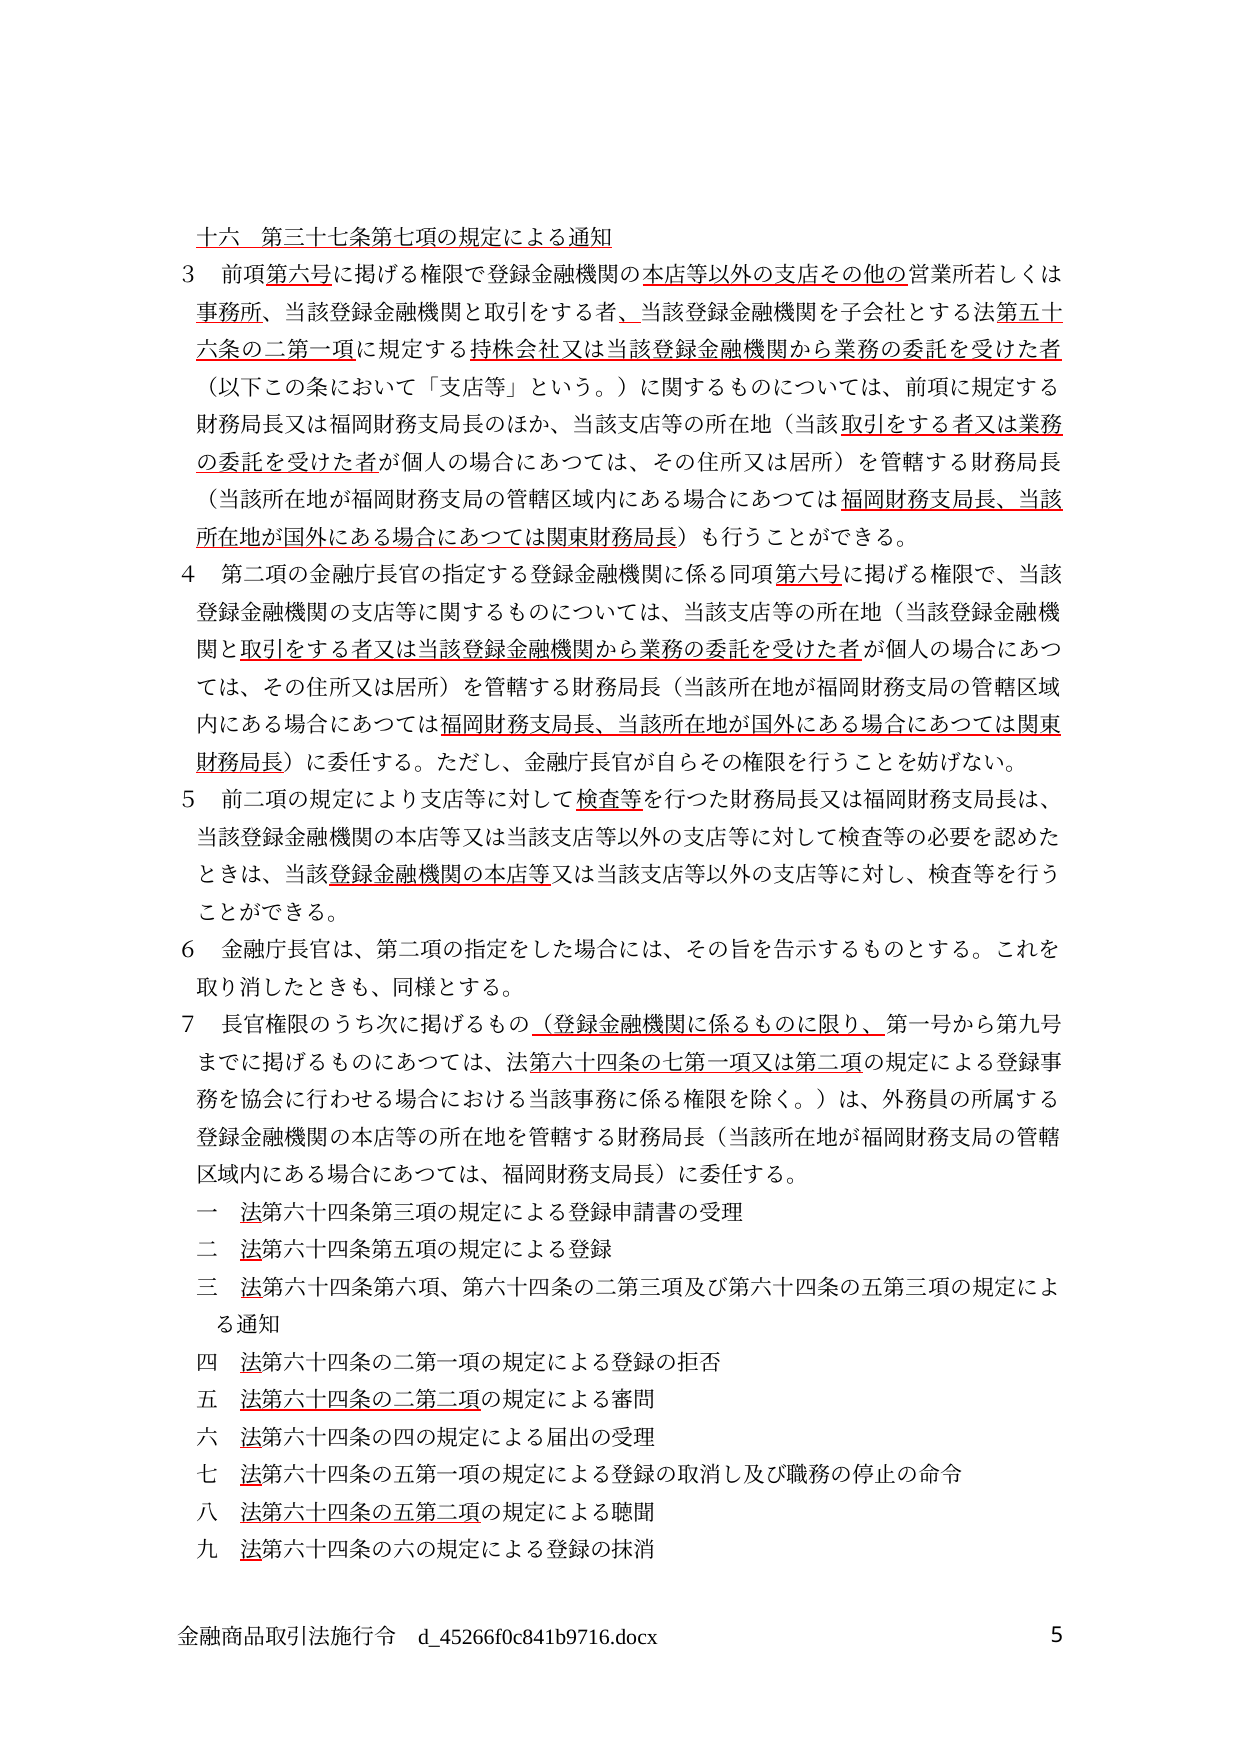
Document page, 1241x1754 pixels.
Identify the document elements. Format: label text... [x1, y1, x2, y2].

text ６ 金融庁長官は、第二項の指定をした場合には、その旨を告示するものとする。これを取り消したときも、同様とする。 [177, 929, 1063, 1004]
text 一 法第六十四条第三項の規定による登録申請書の受理 [196, 1192, 1063, 1229]
text ５ 前二項の規定により支店等に対して検査等を行つた財務局長又は福岡財務支局長は、当該登録金融機関の本店等又は当該支店等以外の支店等に対して検査等の必要を認めたときは、当該登録金融機関の本店等又は当該支店等以外の支店等に対し、検査等を行うことができる。 [177, 779, 1063, 929]
text 三 法第六十四条第六項、第六十四条の二第三項及び第六十四条の五第三項の規定による通知 [196, 1267, 1063, 1342]
text 五 法第六十四条の二第二項の規定による審問 [196, 1379, 1063, 1417]
text ３ 前項第六号に掲げる権限で登録金融機関の本店等以外の支店その他の営業所若しくは事務所、当該登録金融機関と取引をする者、当該登録金融機関を子会社とする法第五十六条の二第一項に規定する持株会社又は当該登録金融機関から業務の委託を受けた者（以下この条において「支店等」という。）に関するものについては、前項に規定する財務局長又は福岡財務支局長のほか、当該支店等の所在地（当該取引をする者又は業務の委託を受けた者が個人の場合にあつては、その住所又は居所）を管轄する財務局長（当該所在地が福岡財務支局の管轄区域内にある場合にあつては福岡財務支局長、当該所在地が国外にある場合にあつては関東財務局長）も行うことができる。 [177, 254, 1063, 554]
text 四 法第六十四条の二第一項の規定による登録の拒否 [196, 1342, 1063, 1379]
text 七 法第六十四条の五第一項の規定による登録の取消し及び職務の停止の命令 [196, 1454, 1063, 1492]
text 九 法第六十四条の六の規定による登録の抹消 [196, 1529, 1063, 1567]
text 八 法第六十四条の五第二項の規定による聴聞 [196, 1492, 1063, 1529]
text 二 法第六十四条第五項の規定による登録 [196, 1229, 1063, 1267]
text ４ 第二項の金融庁長官の指定する登録金融機関に係る同項第六号に掲げる権限で、当該登録金融機関の支店等に関するものについては、当該支店等の所在地（当該登録金融機関と取引をする者又は当該登録金融機関から業務の委託を受けた者が個人の場合にあつては、その住所又は居所）を管轄する財務局長（当該所在地が福岡財務支局の管轄区域内にある場合にあつては福岡財務支局長、当該所在地が国外にある場合にあつては関東財務局長）に委任する。ただし、金融庁長官が自らその権限を行うことを妨げない。 [177, 554, 1063, 779]
text 六 法第六十四条の四の規定による届出の受理 [196, 1417, 1063, 1454]
text ７ 長官権限のうち次に掲げるもの（登録金融機関に係るものに限り、第一号から第九号までに掲げるものにあつては、法第六十四条の七第一項又は第二項の規定による登録事務を協会に行わせる場合における当該事務に係る権限を除く。）は、外務員の所属する登録金融機関の本店等の所在地を管轄する財務局長（当該所在地が福岡財務支局の管轄区域内にある場合にあつては、福岡財務支局長）に委任する。 [177, 1004, 1063, 1192]
text 十六 第三十七条第七項の規定による通知 [196, 217, 1063, 254]
